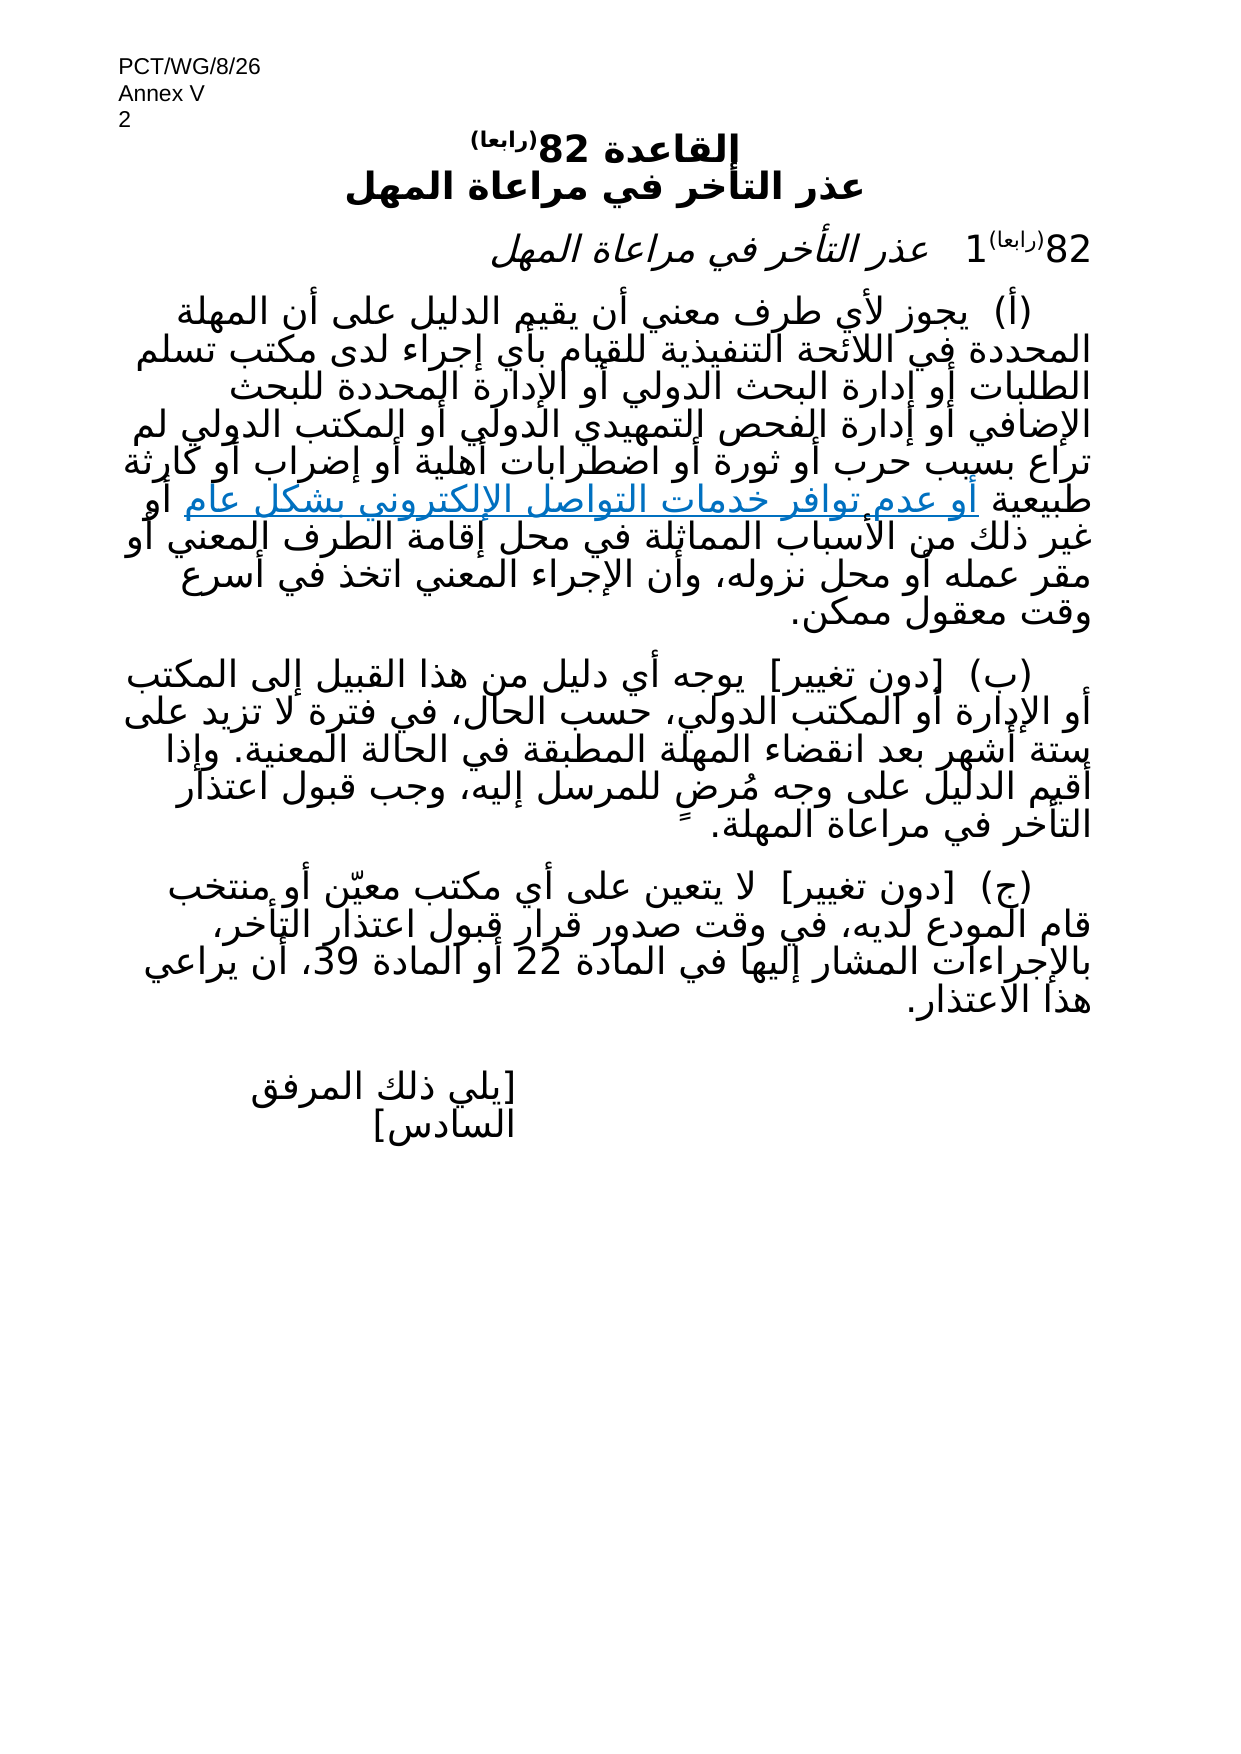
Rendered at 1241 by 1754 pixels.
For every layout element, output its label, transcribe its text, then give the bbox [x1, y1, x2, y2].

text (ج) [دون تغيير] لا يتعين على أي مكتب معيّن أو منتخب قام المودع لديه، في وقت صدور قرار قبول اعتذار التأخر، بالإجراءات المشار إليها في المادة 22 أو المادة 39، أن يراعي هذا الاعتذار. [118, 870, 1092, 1020]
text القاعدة 82(رابعا) عذر التأخر في مراعاة المهل [118, 132, 1092, 207]
text [يلي ذلك المرفق السادس] [118, 1070, 516, 1145]
text (ب) [دون تغيير] يوجه أي دليل من هذا القبيل إلى المكتب أو الإدارة أو المكتب الدولي، حسب الحال، في فترة لا تزيد على ستة أشهر بعد انقضاء المهلة المطبقة في الحالة المعنية. وإذا أقيم الدليل على وجه مُرضٍ للمرسل إليه، وجب قبول اعتذار التأخر في مراعاة المهلة. [118, 657, 1092, 845]
text 82(رابعا)1 عذر التأخر في مراعاة المهل [118, 232, 1092, 270]
text (أ) يجوز لأي طرف معني أن يقيم الدليل على أن المهلة المحددة في اللائحة التنفيذية للقيام بأي إجراء لدى مكتب تسلم الطلبات أو إدارة البحث الدولي أو الإدارة المحددة للبحث الإضافي أو إدارة الفحص التمهيدي الدولي أو المكتب الدولي لم تراع بسبب حرب أو ثورة أو اضطرابات أهلية أو إضراب أو كارثة طبيعية أو عدم توافر خدمات التواصل الإلكتروني بشكل عام أو غير ذلك من الأسباب المماثلة في محل إقامة الطرف المعني أو مقر عمله أو محل نزوله، وأن الإجراء المعني اتخذ في أسرع وقت معقول ممكن. [118, 295, 1092, 632]
